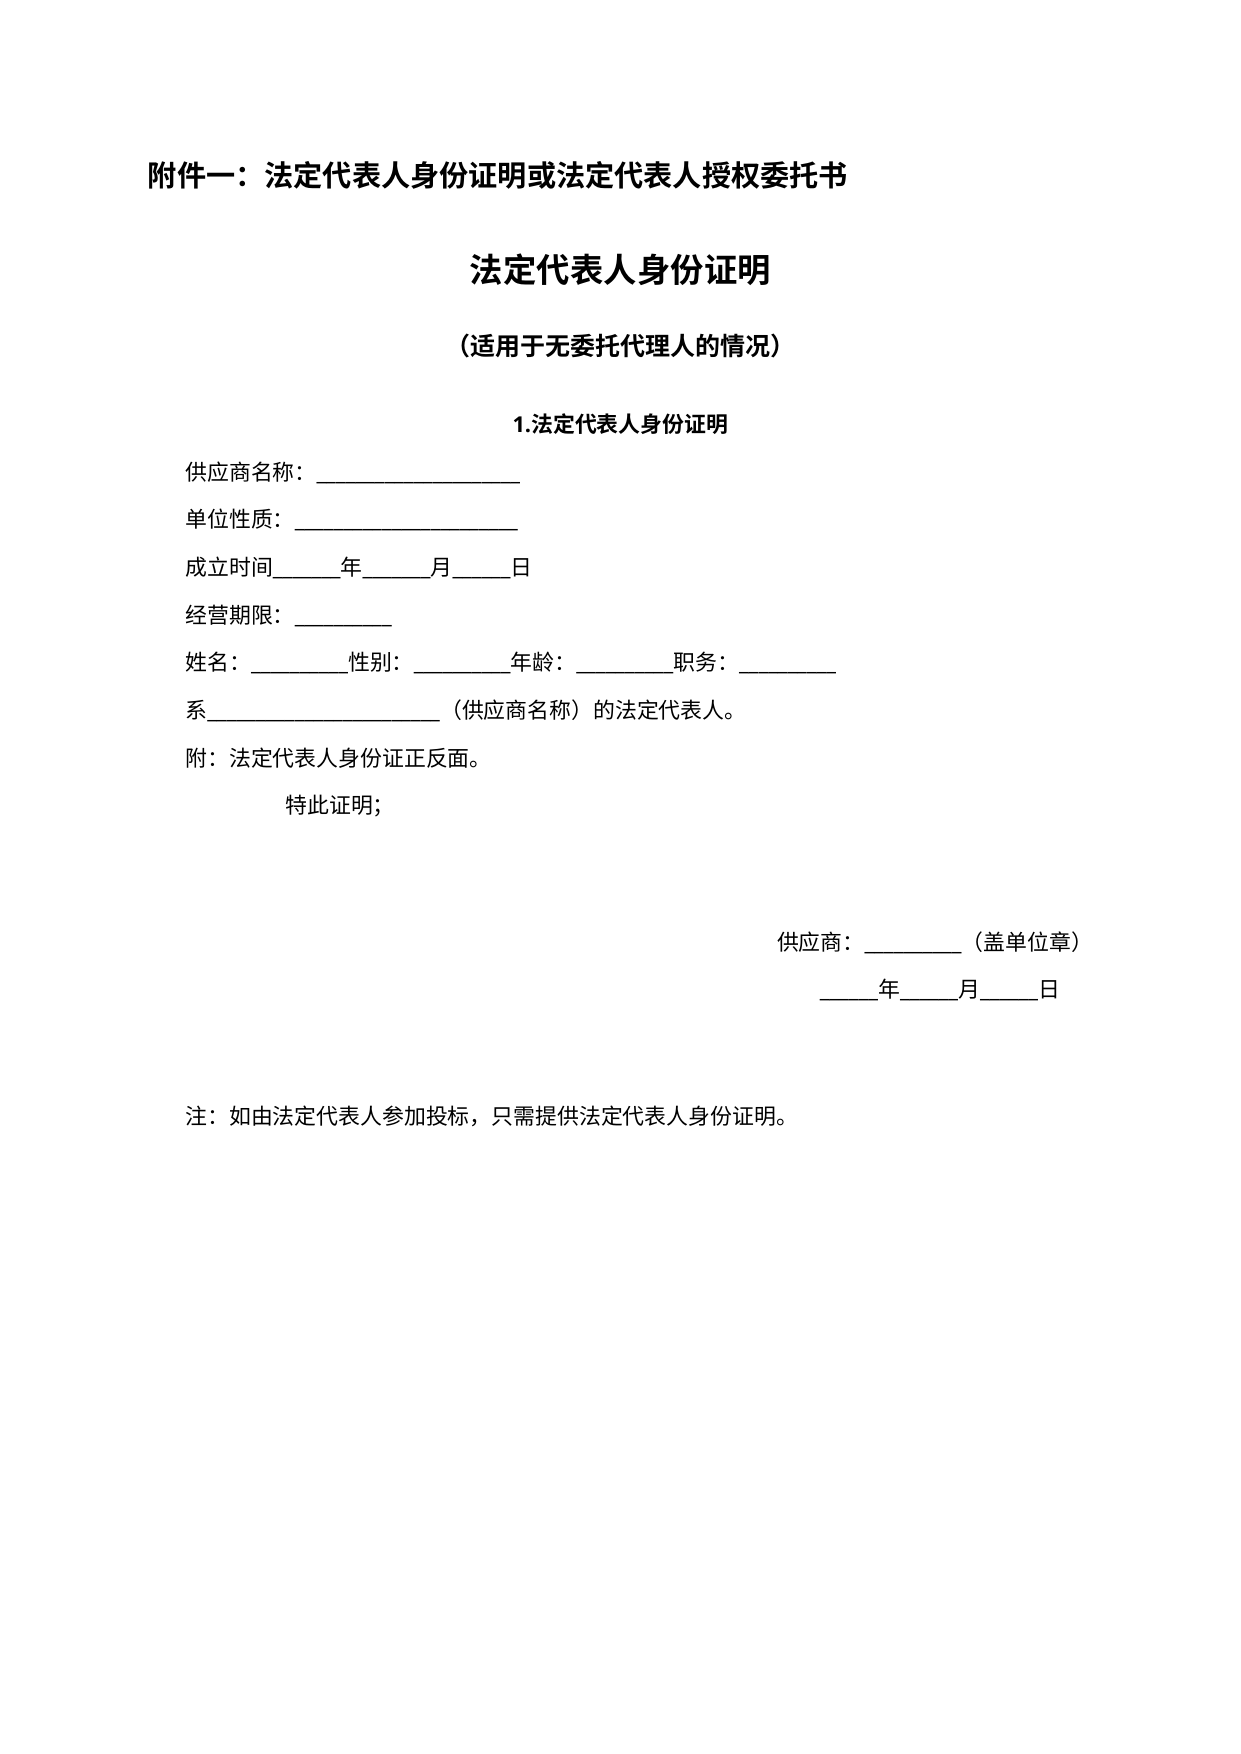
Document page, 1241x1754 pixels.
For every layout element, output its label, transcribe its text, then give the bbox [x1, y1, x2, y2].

text 特此证明； [148, 788, 1093, 820]
text 经营期限：__________ [148, 598, 1093, 629]
subtitle 附件一：法定代表人身份证明或法定代表人授权委托书 [148, 148, 1093, 196]
text 姓名：__________性别：__________年龄：__________职务：__________ [148, 645, 1093, 677]
text 1.法定代表人身份证明 [148, 407, 1093, 439]
text 成立时间_______年_______月______日 [148, 550, 1093, 582]
text ______年______月______日 [148, 972, 1060, 1004]
text （适用于无委托代理人的情况） [148, 326, 1093, 363]
text 系________________________（供应商名称）的法定代表人。 [148, 693, 1093, 725]
text 附：法定代表人身份证正反面。 [148, 741, 1093, 772]
text 注：如由法定代表人参加投标，只需提供法定代表人身份证明。 [148, 1099, 1035, 1131]
text 供应商：__________（盖单位章） [148, 925, 1093, 957]
subtitle 法定代表人身份证明 [148, 244, 1093, 292]
text 供应商名称：_____________________ [148, 455, 1093, 487]
text 单位性质：_______________________ [148, 502, 1093, 534]
